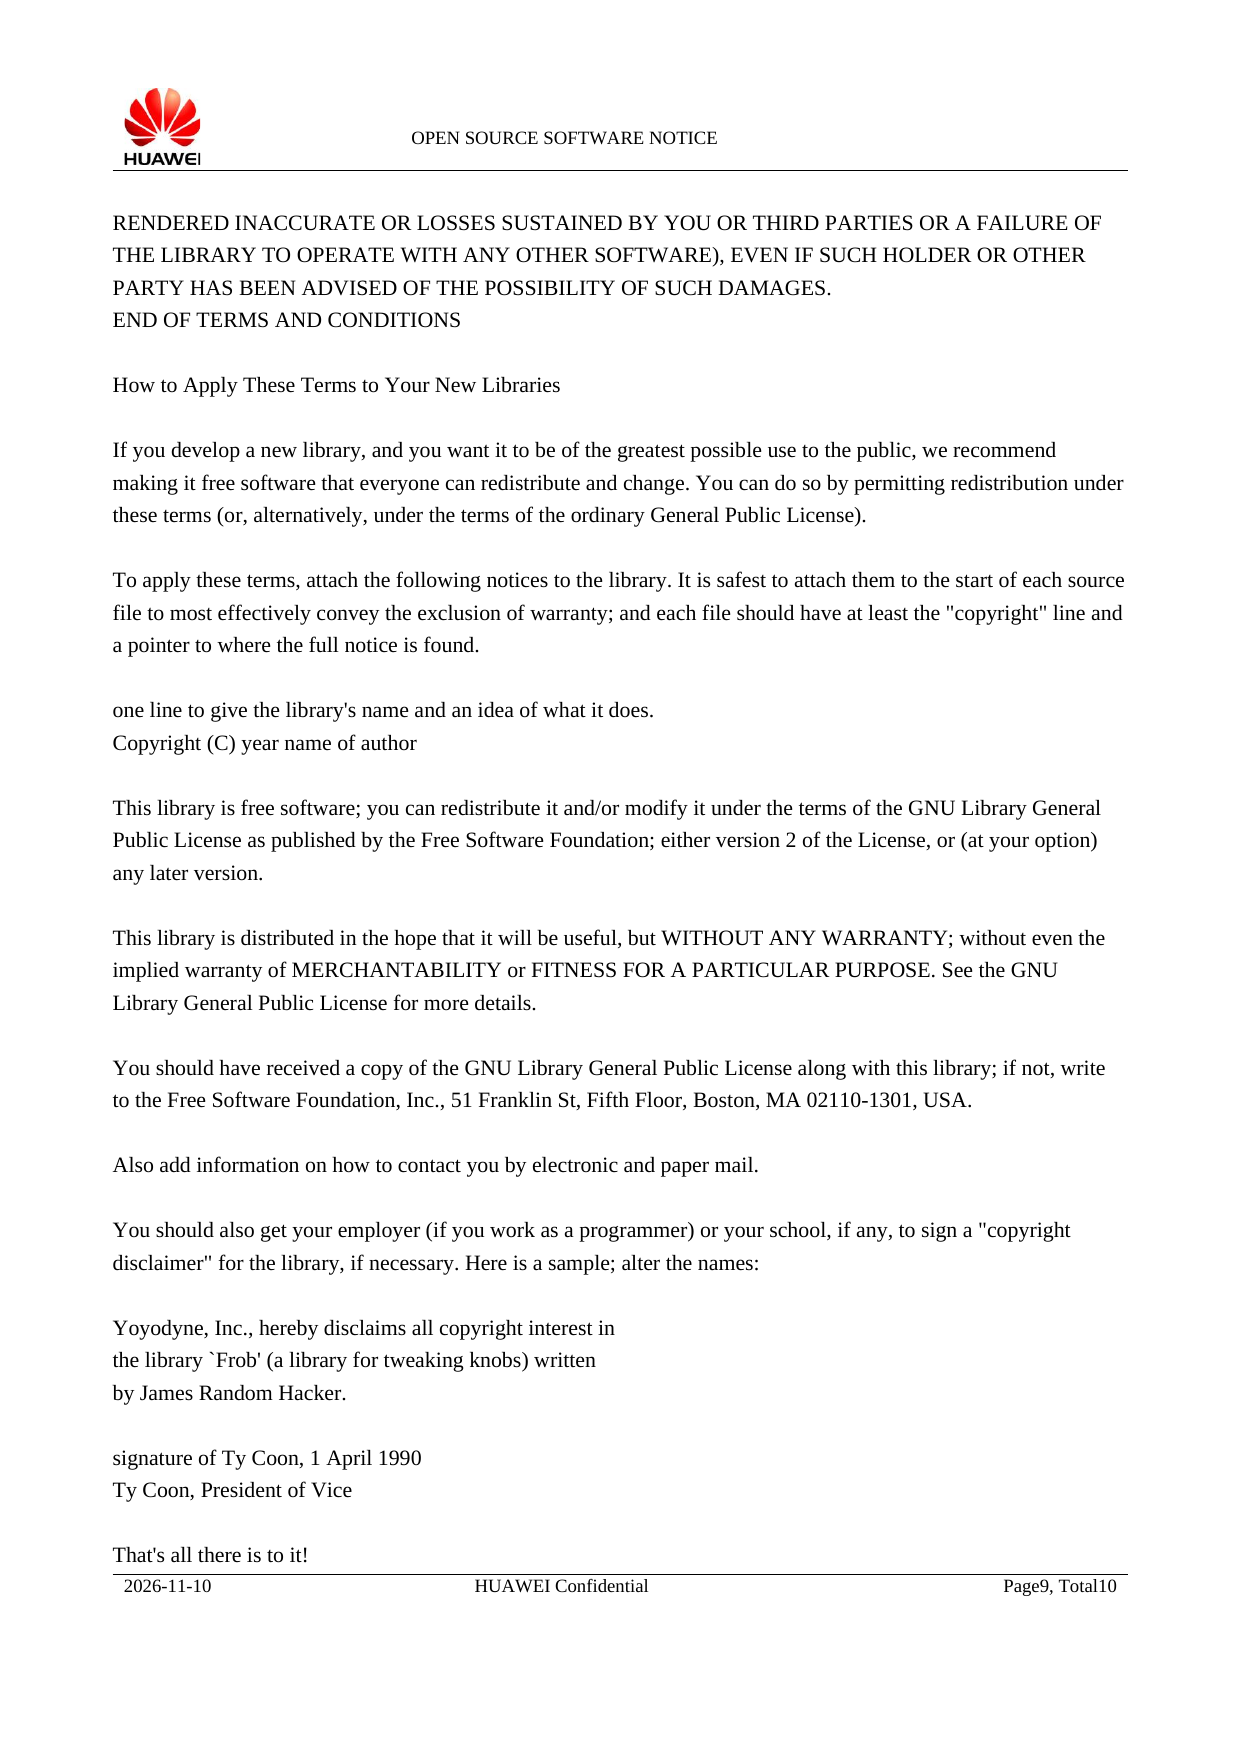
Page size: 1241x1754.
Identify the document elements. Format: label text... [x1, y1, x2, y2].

picture [124, 88, 201, 165]
